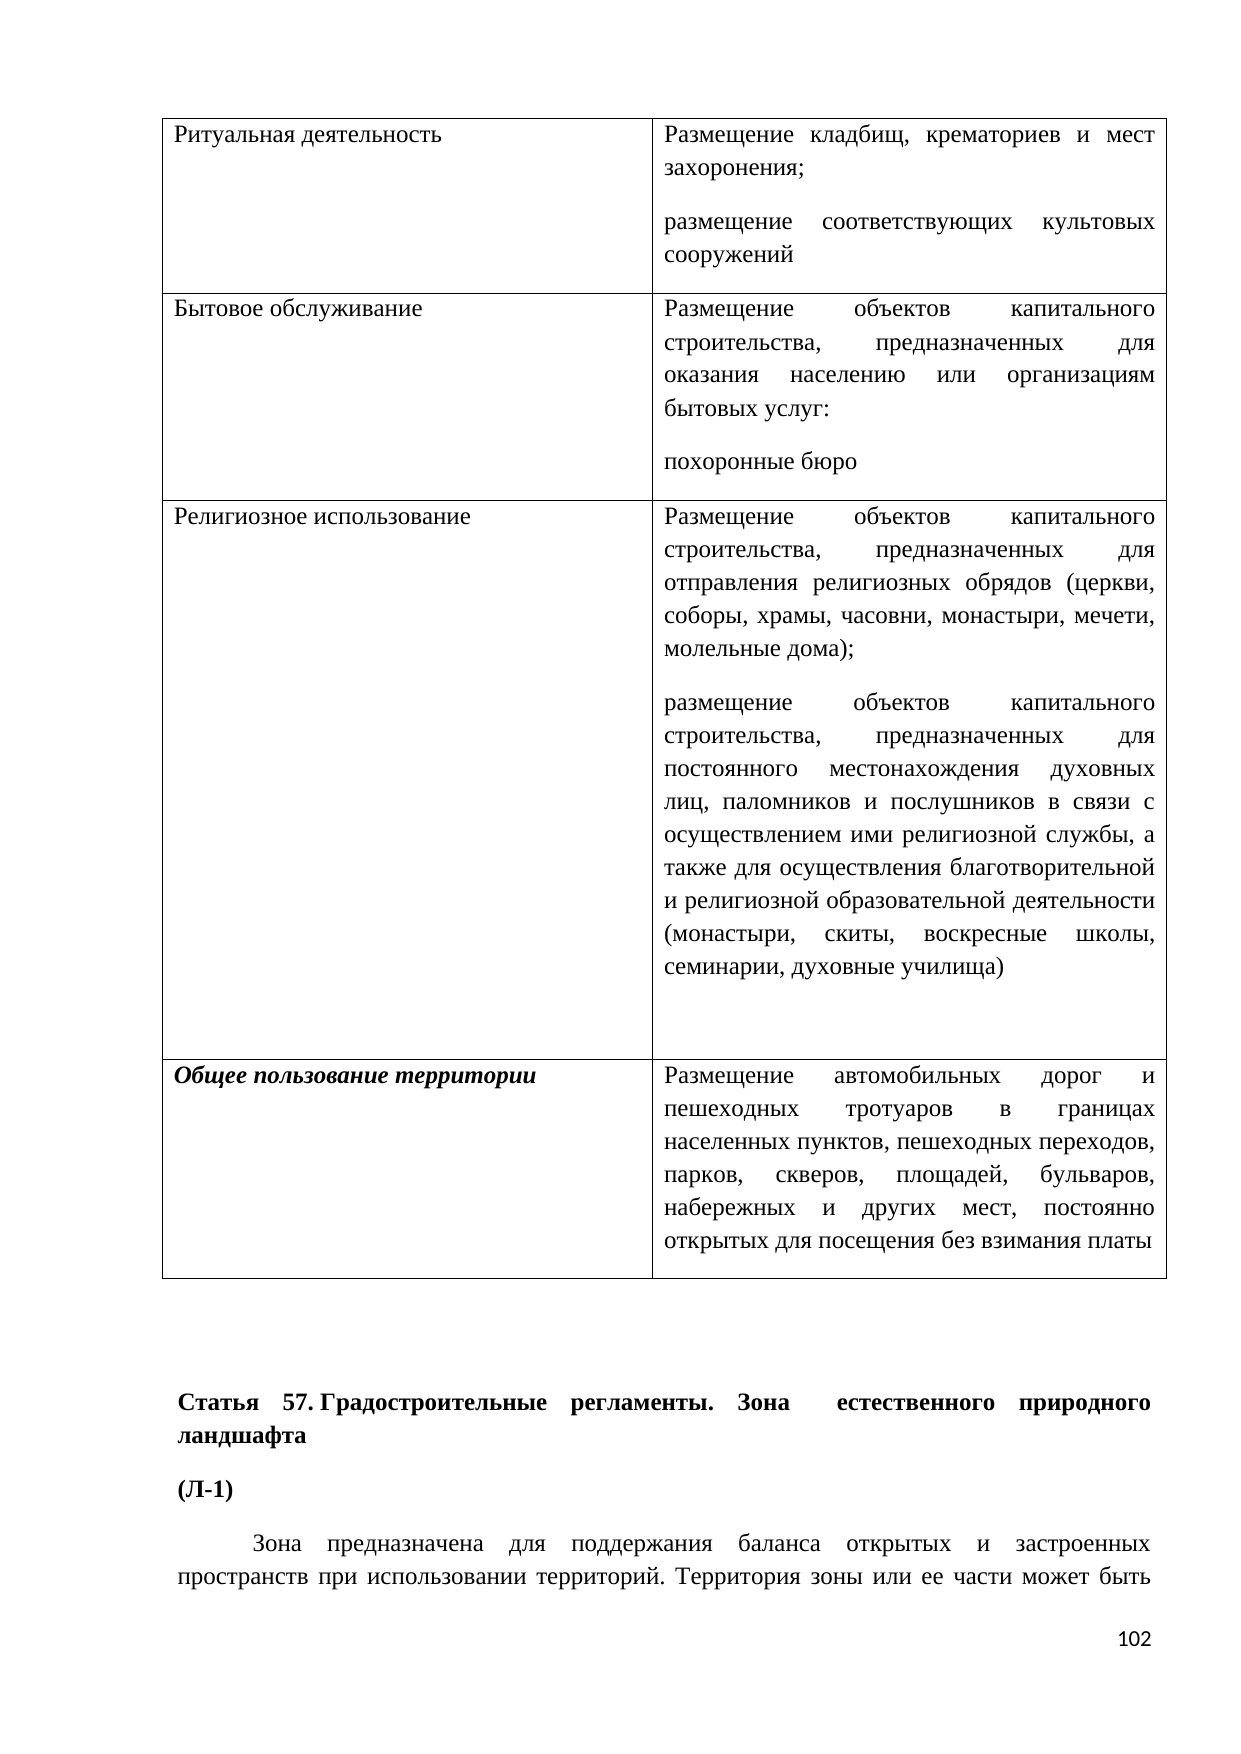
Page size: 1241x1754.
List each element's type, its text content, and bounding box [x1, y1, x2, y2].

text (Л-1) [177, 1474, 1152, 1503]
table_cell Размещение объектов капитального строительства, предназначенных для оказания населению или организациям бытовых услуг: похоронные бюро [653, 294, 1166, 500]
table_cell Религиозное использование [163, 501, 652, 1059]
text Статья 57. Градостроительные регламенты. Зона естественного природного ландшафта [177, 1387, 1152, 1449]
table_cell Размещение автомобильных дорог и пешеходных тротуаров в границах населенных пунктов, пешеходных переходов, парков, скверов, площадей, бульваров, набережных и других мест, постоянно открытых для посещения без взимания платы [653, 1060, 1166, 1278]
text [177, 1528, 1152, 1589]
table_cell Размещение объектов капитального строительства, предназначенных для отправления религиозных обрядов (церкви, соборы, храмы, часовни, монастыри, мечети, молельные дома); размещение объектов капитального строительства, предназначенных для постоянного местонахождения духовных лиц, паломников и послушников в связи с осуществлением ими религиозной службы, а также для осуществления благотворительной и религиозной образовательной деятельности (монастыри, скиты, воскресные школы, семинарии, духовные училища) [653, 501, 1166, 1059]
table_cell Размещение кладбищ, крематориев и мест захоронения; размещение соответствующих культовых сооружений [653, 119, 1166, 292]
table_cell Бытовое обслуживание [163, 294, 652, 500]
table_cell Ритуальная деятельность [163, 119, 652, 292]
table_cell Общее пользование территории [163, 1060, 652, 1278]
